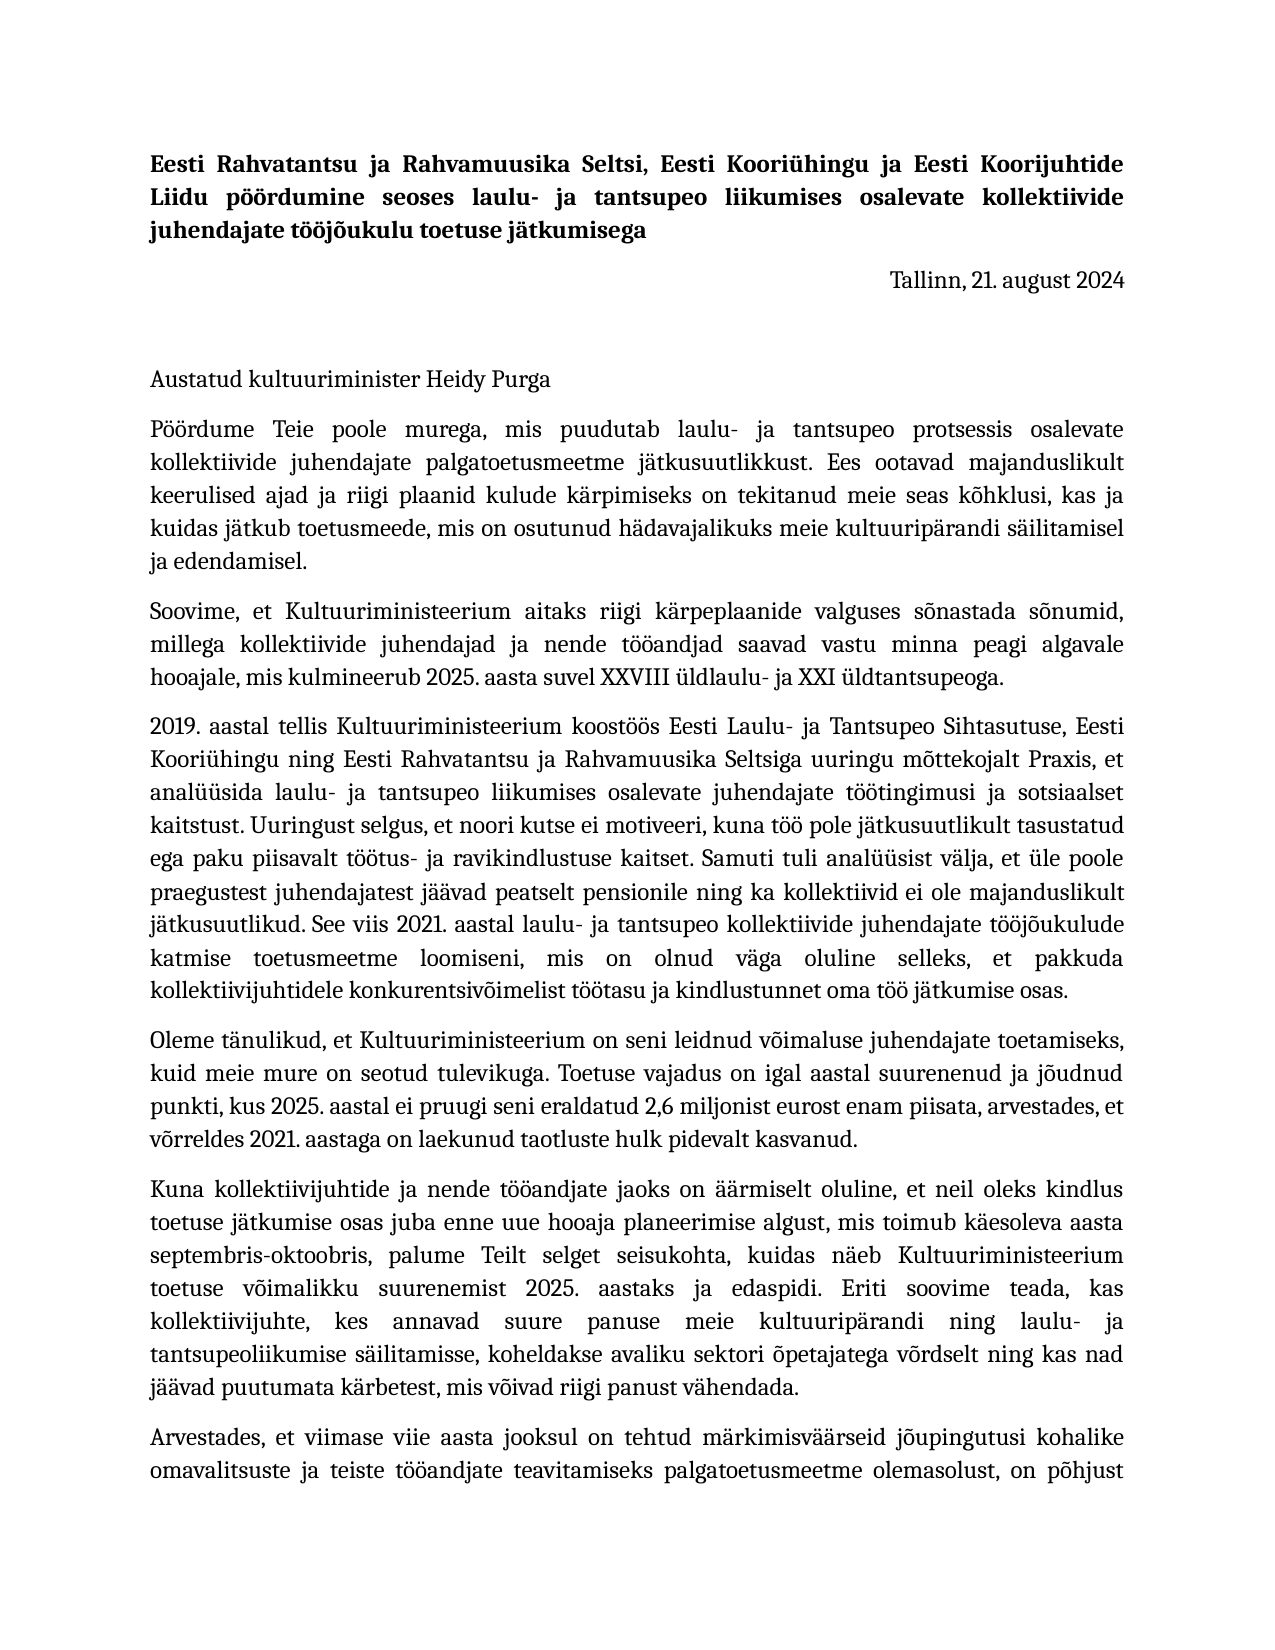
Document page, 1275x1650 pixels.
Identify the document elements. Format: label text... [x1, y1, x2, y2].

text Pöördume Teie poole murega, mis puudutab laulu- ja tantsupeo protsessis osalevate kollektiivide juhendajate palgatoetusmeetme jätkusuutlikkust. Ees ootavad majanduslikult keerulised ajad ja riigi plaanid kulude kärpimiseks on tekitanud meie seas kõhklusi, kas ja kuidas jätkub toetusmeede, mis on osutunud hädavajalikuks meie kultuuripärandi säilitamisel ja edendamisel. [150, 415, 1125, 576]
text Oleme tänulikud, et Kultuuriministeerium on seni leidnud võimaluse juhendajate toetamiseks, kuid meie mure on seotud tulevikuga. Toetuse vajadus on igal aastal suurenenud ja jõudnud punkti, kus 2025. aastal ei pruugi seni eraldatud 2,6 miljonist eurost enam piisata, arvestades, et võrreldes 2021. aastaga on laekunud taotluste hulk pidevalt kasvanud. [150, 1026, 1125, 1154]
text 2019. aastal tellis Kultuuriministeerium koostöös Eesti Laulu- ja Tantsupeo Sihtasutuse, Eesti Kooriühingu ning Eesti Rahvatantsu ja Rahvamuusika Seltsiga uuringu mõttekojalt Praxis, et analüüsida laulu- ja tantsupeo liikumises osalevate juhendajate töötingimusi ja sotsiaalset kaitstust. Uuringust selgus, et noori kutse ei motiveeri, kuna töö pole jätkusuutlikult tasustatud ega paku piisavalt töötus- ja ravikindlustuse kaitset. Samuti tuli analüüsist välja, et üle poole praegustest juhendajatest jäävad peatselt pensionile ning ka kollektiivid ei ole majanduslikult jätkusuutlikud. See viis 2021. aastal laulu- ja tantsupeo kollektiivide juhendajate tööjõukulude katmise toetusmeetme loomiseni, mis on olnud väga oluline selleks, et pakkuda kollektiivijuhtidele konkurentsivõimelist töötasu ja kindlustunnet oma töö jätkumise osas. [150, 712, 1125, 1005]
text Tallinn, 21. august 2024 [150, 266, 1125, 294]
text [150, 1423, 1125, 1484]
text Soovime, et Kultuuriministeerium aitaks riigi kärpeplaanide valguses sõnastada sõnumid, millega kollektiivide juhendajad ja nende tööandjad saavad vastu minna peagi algavale hooajale, mis kulmineerub 2025. aasta suvel XXVIII üldlaulu- ja XXI üldtantsupeoga. [150, 597, 1125, 691]
text Austatud kultuuriminister Heidy Purga [150, 365, 1125, 394]
text Kuna kollektiivijuhtide ja nende tööandjate jaoks on äärmiselt oluline, et neil oleks kindlus toetuse jätkumise osas juba enne uue hooaja planeerimise algust, mis toimub käesoleva aasta septembris-oktoobris, palume Teilt selget seisukohta, kuidas näeb Kultuuriministeerium toetuse võimalikku suurenemist 2025. aastaks ja edaspidi. Eriti soovime teada, kas kollektiivijuhte, kes annavad suure panuse meie kultuuripärandi ning laulu- ja tantsupeoliikumise säilitamisse, koheldakse avaliku sektori õpetajatega võrdselt ning kas nad jäävad puutumata kärbetest, mis võivad riigi panust vähendada. [150, 1175, 1125, 1402]
text Eesti Rahvatantsu ja Rahvamuusika Seltsi, Eesti Kooriühingu ja Eesti Koorijuhtide Liidu pöördumine seoses laulu- ja tantsupeo liikumises osalevate kollektiivide juhendajate tööjõukulu toetuse jätkumisega [150, 150, 1125, 245]
